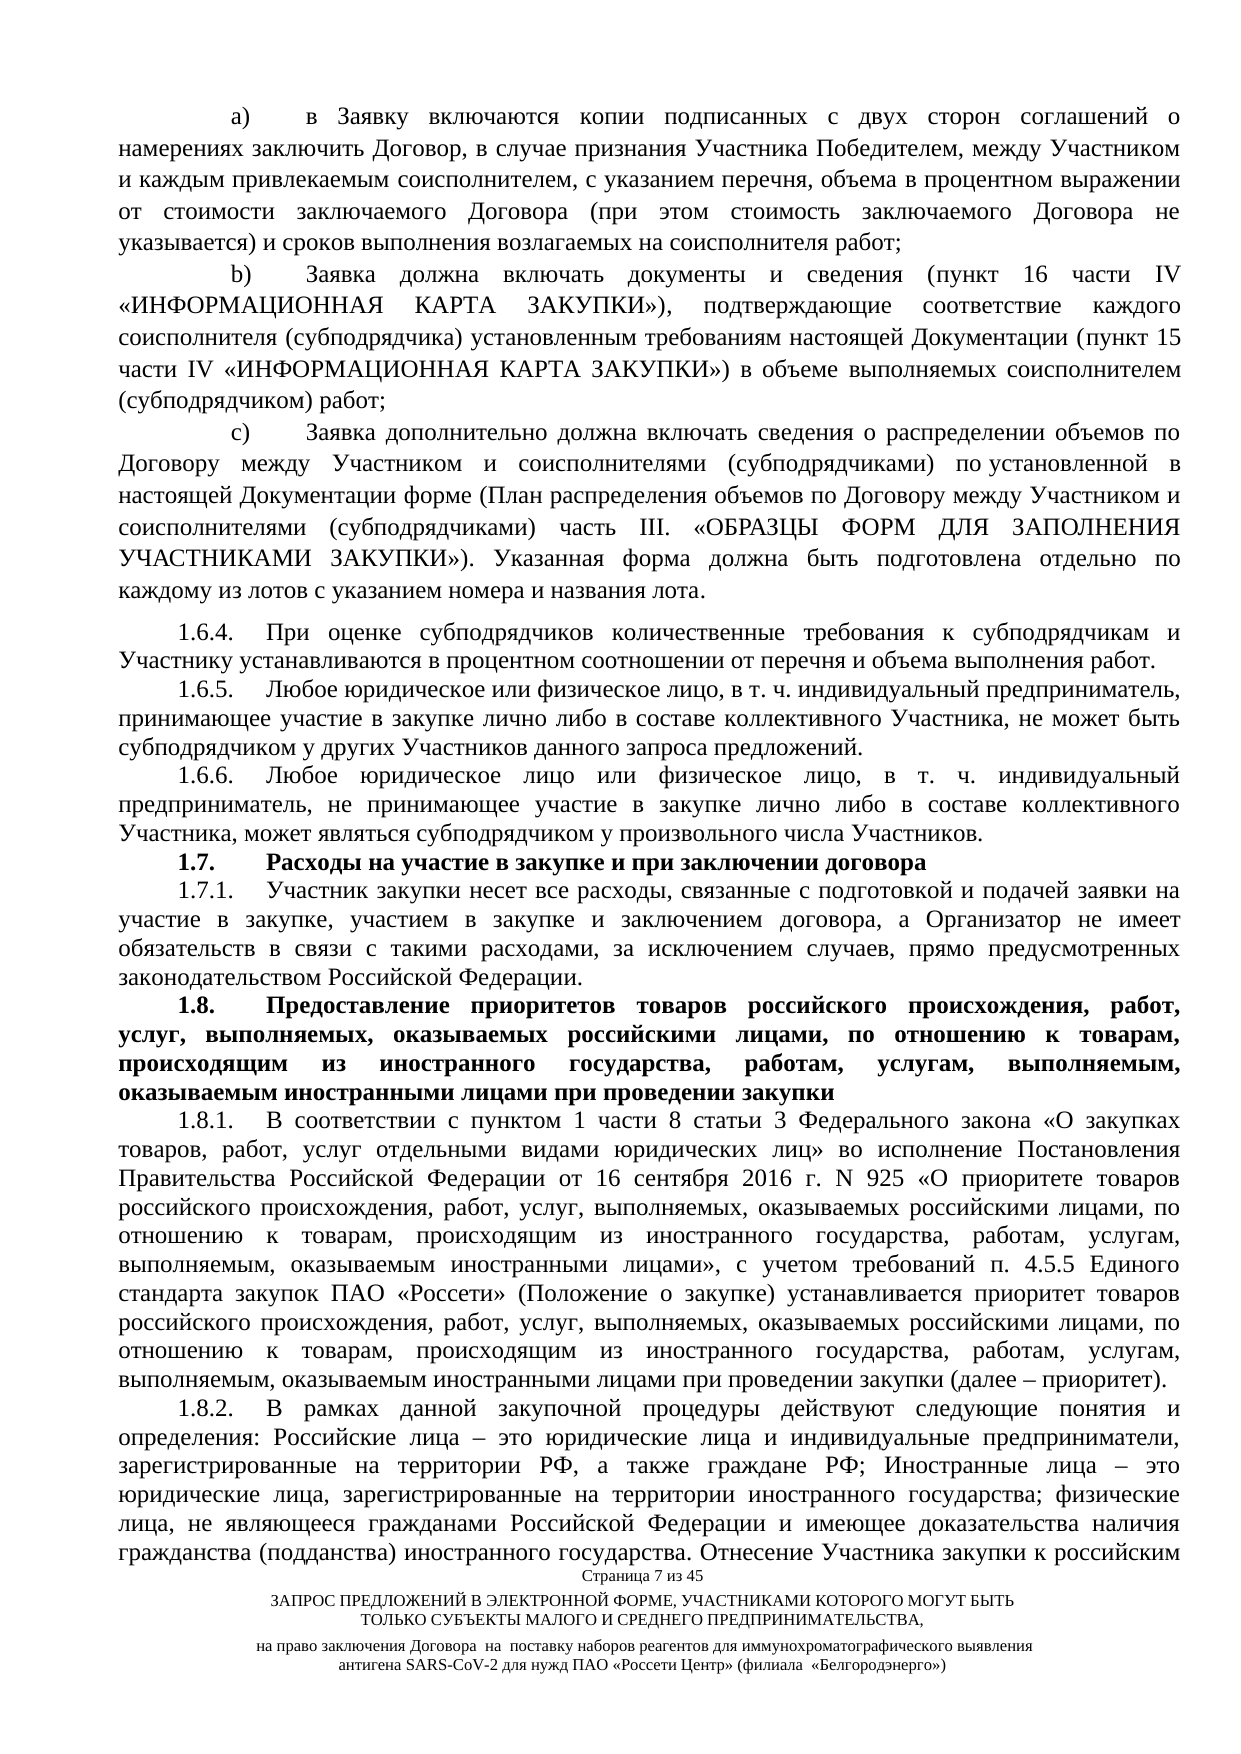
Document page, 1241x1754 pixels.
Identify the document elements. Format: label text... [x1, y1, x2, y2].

subtitle Любое юридическое лицо или физическое лицо, в т. ч. индивидуальный предприниматель, не принимающее участие в закупке лично либо в составе коллективного Участника, может являться субподрядчиком у произвольного числа Участников. [118, 760, 1181, 847]
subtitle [118, 1393, 1181, 1565]
subtitle Расходы на участие в закупке и при заключении договора [118, 847, 1181, 875]
list Заявка дополнительно должна включать сведения о распределении объемов по Договору между Участником и соисполнителями (субподрядчиками) по установленной в настоящей Документации форме (План распределения объемов по Договору между Участником и соисполнителями (субподрядчиками) часть III. «ОБРАЗЦЫ ФОРМ ДЛЯ ЗАПОЛНЕНИЯ УЧАСТНИКАМИ ЗАКУПКИ»). Указанная форма должна быть подготовлена отдельно по каждому из лотов с указанием номера и названия лота. [118, 417, 1181, 603]
list в Заявку включаются копии подписанных с двух сторон соглашений о намерениях заключить Договор, в случае признания Участника Победителем, между Участником и каждым привлекаемым соисполнителем, с указанием перечня, объема в процентном выражении от стоимости заключаемого Договора (при этом стоимость заключаемого Договора не указывается) и сроков выполнения возлагаемых на соисполнителя работ; [118, 101, 1181, 256]
subtitle В соответствии с пунктом 1 части 8 статьи 3 Федерального закона «О закупках товаров, работ, услуг отдельными видами юридических лиц» во исполнение Постановления Правительства Российской Федерации от 16 сентября 2016 г. N 925 «О приоритете товаров российского происхождения, работ, услуг, выполняемых, оказываемых российскими лицами, по отношению к товарам, происходящим из иностранного государства, работам, услугам, выполняемым, оказываемым иностранными лицами», с учетом требований п. 4.5.5 Единого стандарта закупок ПАО «Россети» (Положение о закупке) устанавливается приоритет товаров российского происхождения, работ, услуг, выполняемых, оказываемых российскими лицами, по отношению к товарам, происходящим из иностранного государства, работам, услугам, выполняемым, оказываемым иностранными лицами при проведении закупки (далее – приоритет). [118, 1105, 1181, 1393]
subtitle Любое юридическое или физическое лицо, в т. ч. индивидуальный предприниматель, принимающее участие в закупке лично либо в составе коллективного Участника, не может быть субподрядчиком у других Участников данного запроса предложений. [118, 674, 1181, 760]
list Заявка должна включать документы и сведения (пункт 16 части IV «ИНФОРМАЦИОННАЯ КАРТА ЗАКУПКИ»), подтверждающие соответствие каждого соисполнителя (субподрядчика) установленным требованиям настоящей Документации (пункт 15 части IV «ИНФОРМАЦИОННАЯ КАРТА ЗАКУПКИ») в объеме выполняемых соисполнителем (субподрядчиком) работ; [118, 259, 1181, 414]
subtitle Участник закупки несет все расходы, связанные с подготовкой и подачей заявки на участие в закупке, участием в закупке и заключением договора, а Организатор не имеет обязательств в связи с такими расходами, за исключением случаев, прямо предусмотренных законодательством Российской Федерации. [118, 875, 1181, 990]
subtitle Предоставление приоритетов товаров российского происхождения, работ, услуг, выполняемых, оказываемых российскими лицами, по отношению к товарам, происходящим из иностранного государства, работам, услугам, выполняемым, оказываемым иностранными лицами при проведении закупки [118, 990, 1181, 1105]
subtitle При оценке субподрядчиков количественные требования к субподрядчикам и Участнику устанавливаются в процентном соотношении от перечня и объема выполнения работ. [118, 617, 1181, 674]
